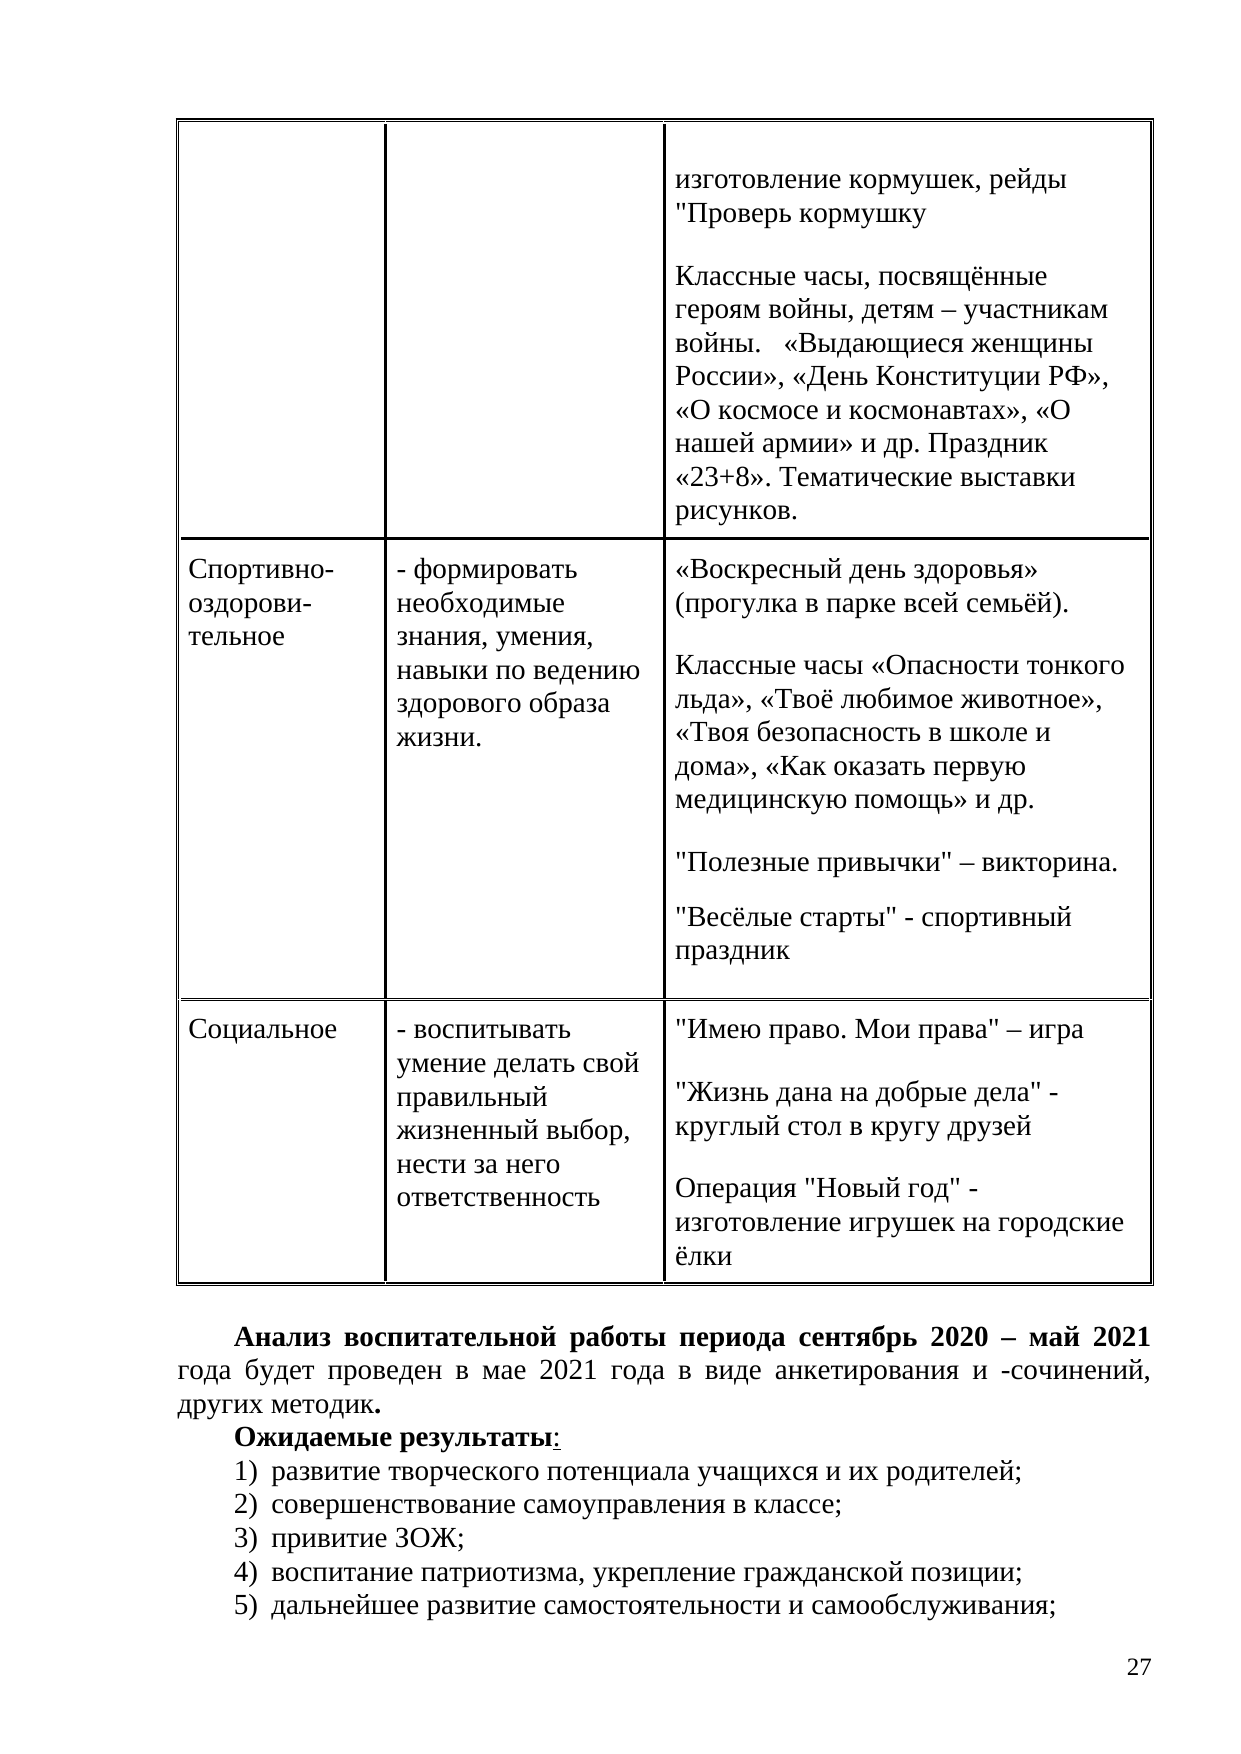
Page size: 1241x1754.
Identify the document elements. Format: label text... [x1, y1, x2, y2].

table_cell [179, 122, 385, 537]
table_cell - формировать необходимые знания, умения, навыки по ведению здорового образа жизни. [387, 540, 663, 997]
text Ожидаемые результаты: [177, 1419, 1152, 1453]
list воспитание патриотизма, укрепление гражданской позиции; [233, 1554, 1152, 1587]
table_cell Спортивно-оздорови- тельное [179, 537, 384, 997]
list привитие ЗОЖ; [233, 1520, 1152, 1554]
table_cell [664, 122, 1150, 537]
list дальнейшее развитие самостоятельности и самообслуживания; [233, 1587, 1152, 1621]
table_cell - воспитывать умение делать свой правильный жизненный выбор, нести за него ответственность [385, 1001, 664, 1282]
table_cell Социальное [179, 998, 385, 1282]
table_cell «Воскресный день здоровья» (прогулка в парке всей семьёй). Классные часы «Опасности тонкого льда», «Твоё любимое животное», «Твоя безопасность в школе и дома», «Как оказать первую медицинскую помощь» и др. "Полезные привычки" – викторина. "Весёлые старты" - спортивный праздник [666, 537, 1150, 997]
table_cell "Имею право. Мои права" – игра "Жизнь дана на добрые дела" - круглый стол в кругу друзей Операция "Новый год" - изготовление игрушек на городские ёлки [664, 998, 1151, 1282]
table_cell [385, 120, 664, 537]
list совершенствование самоуправления в классе; [233, 1487, 1152, 1520]
list развитие творческого потенциала учащихся и их родителей; [233, 1453, 1152, 1487]
text Анализ воспитательной работы периода сентябрь 2020 – май 2021 года будет проведен в мае 2021 года в виде анкетирования и -сочинений, других методик. [177, 1319, 1152, 1419]
